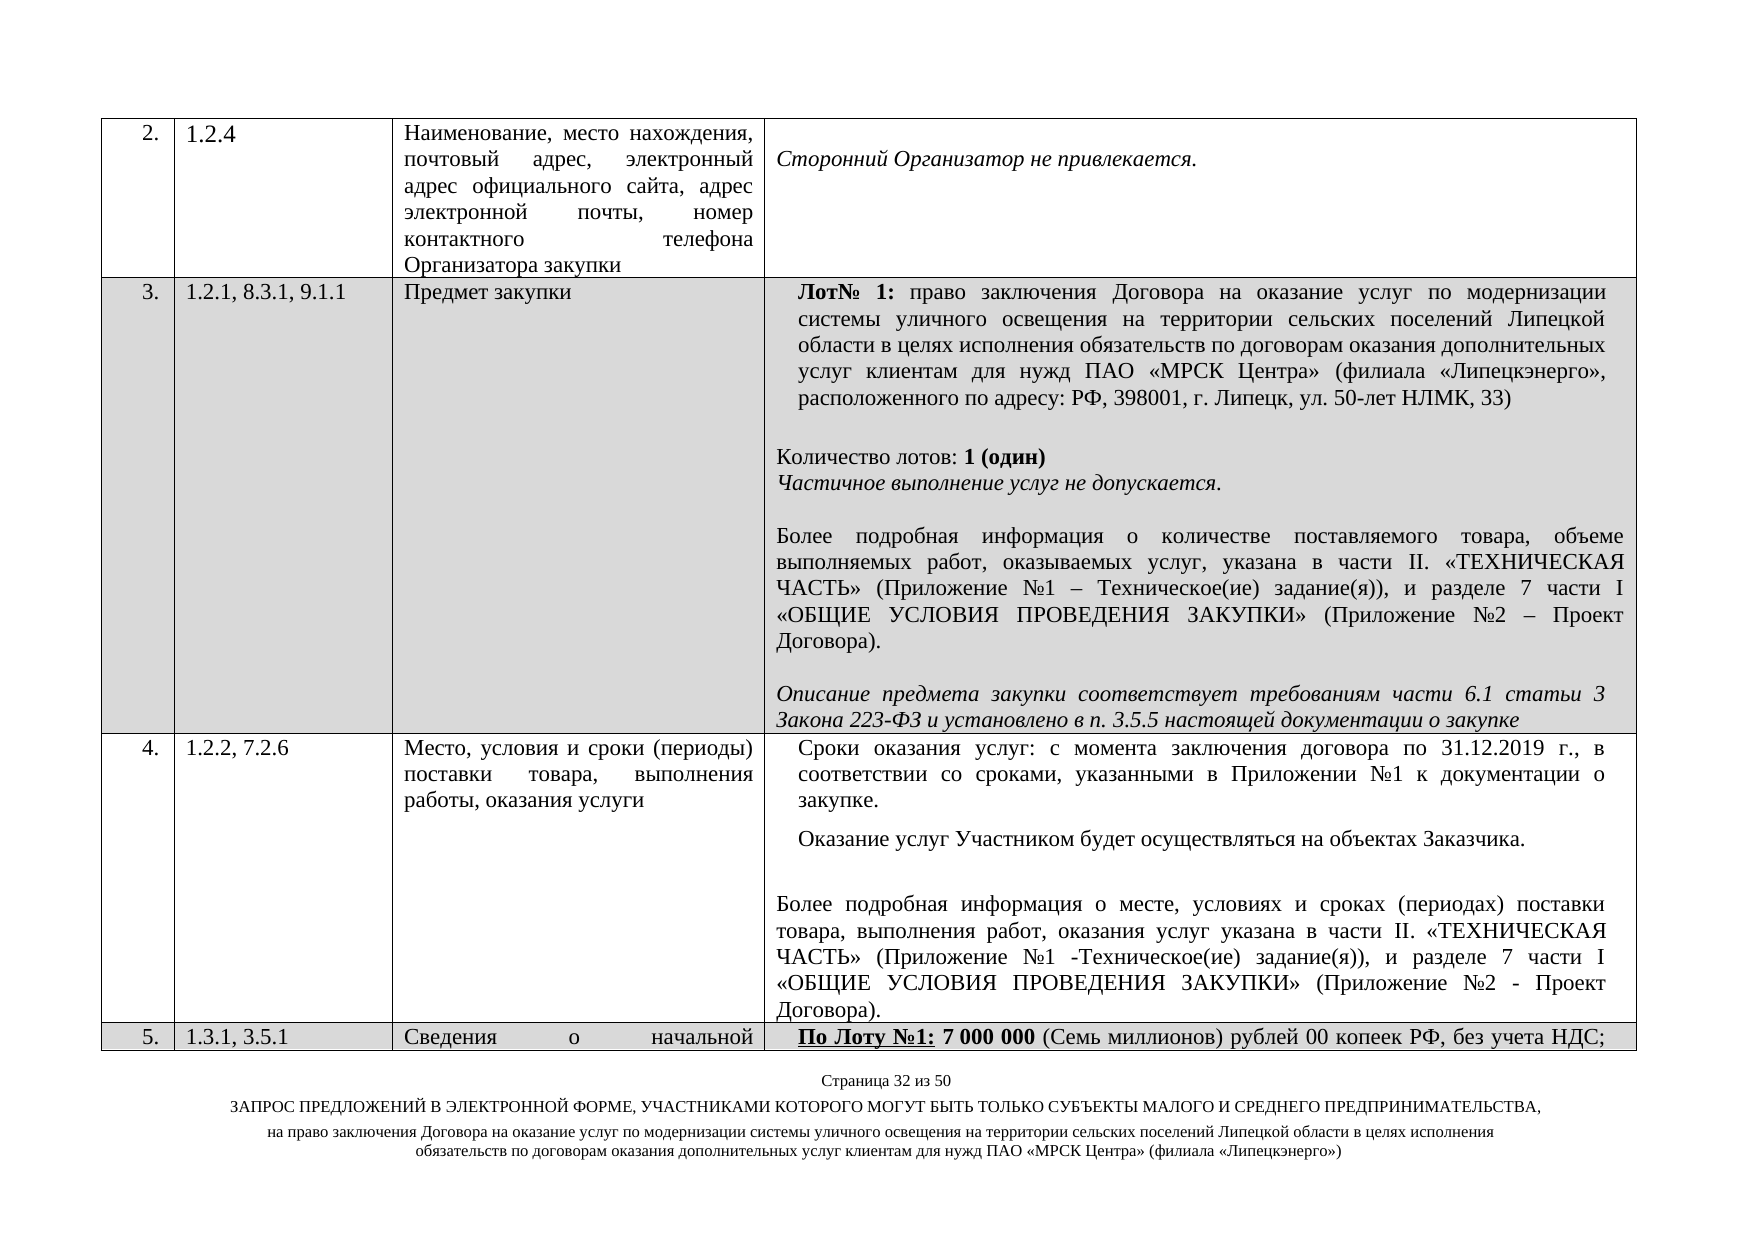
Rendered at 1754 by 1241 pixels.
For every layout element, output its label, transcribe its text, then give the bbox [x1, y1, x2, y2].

table_cell Наименование, место нахождения, почтовый адрес, электронный адрес официального сайта, адрес электронной почты, номер контактного телефона Организатора закупки [393, 119, 764, 277]
table_cell Предмет закупки [393, 278, 764, 733]
table_cell 1.2.2, 7.2.6 [175, 734, 392, 1022]
table_cell 1.3.1, 3.5.1 [175, 1023, 392, 1049]
table_cell [102, 734, 174, 1022]
table_cell 1.2.1, 8.3.1, 9.1.1 [175, 278, 392, 733]
table_cell [102, 278, 174, 733]
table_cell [765, 1023, 1636, 1049]
table_cell [102, 119, 174, 277]
table_cell Сторонний Организатор не привлекается. [765, 119, 1636, 277]
table_cell [102, 1023, 174, 1049]
table_cell Лот№ 1: право заключения Договора на оказание услуг по модернизации системы уличного освещения на территории сельских поселений Липецкой области в целях исполнения обязательств по договорам оказания дополнительных услуг клиентам для нужд ПАО «МРСК Центра» (филиала «Липецкэнерго», расположенного по адресу: РФ, 398001, г. Липецк, ул. 50-лет НЛМК, 33) Количество лотов: 1 (один) Частичное выполнение услуг не допускается. Более подробная информация о количестве поставляемого товара, объеме выполняемых работ, оказываемых услуг, указана в части II. «ТЕХНИЧЕСКАЯ ЧАСТЬ» (Приложение №1 – Техническое(ие) задание(я)), и разделе 7 части I «ОБЩИЕ УСЛОВИЯ ПРОВЕДЕНИЯ ЗАКУПКИ» (Приложение №2 – Проект Договора). Описание предмета закупки соответствует требованиям части 6.1 статьи 3 Закона 223-ФЗ и установлено в п. 3.5.5 настоящей документации о закупке [765, 278, 1636, 733]
table_cell Сроки оказания услуг: с момента заключения договора по 31.12.2019 г., в соответствии со сроками, указанными в Приложении №1 к документации о закупке. Оказание услуг Участником будет осуществляться на объектах Заказчика. Более подробная информация о месте, условиях и сроках (периодах) поставки товара, выполнения работ, оказания услуг указана в части II. «ТЕХНИЧЕСКАЯ ЧАСТЬ» (Приложение №1 -Техническое(ие) задание(я)), и разделе 7 части I «ОБЩИЕ УСЛОВИЯ ПРОВЕДЕНИЯ ЗАКУПКИ» (Приложение №2 - Проект Договора). [765, 734, 1636, 1022]
table_cell Место, условия и сроки (периоды) поставки товара, выполнения работы, оказания услуги [393, 734, 764, 1022]
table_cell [393, 1023, 764, 1049]
table_cell 1.2.4 [175, 119, 392, 277]
